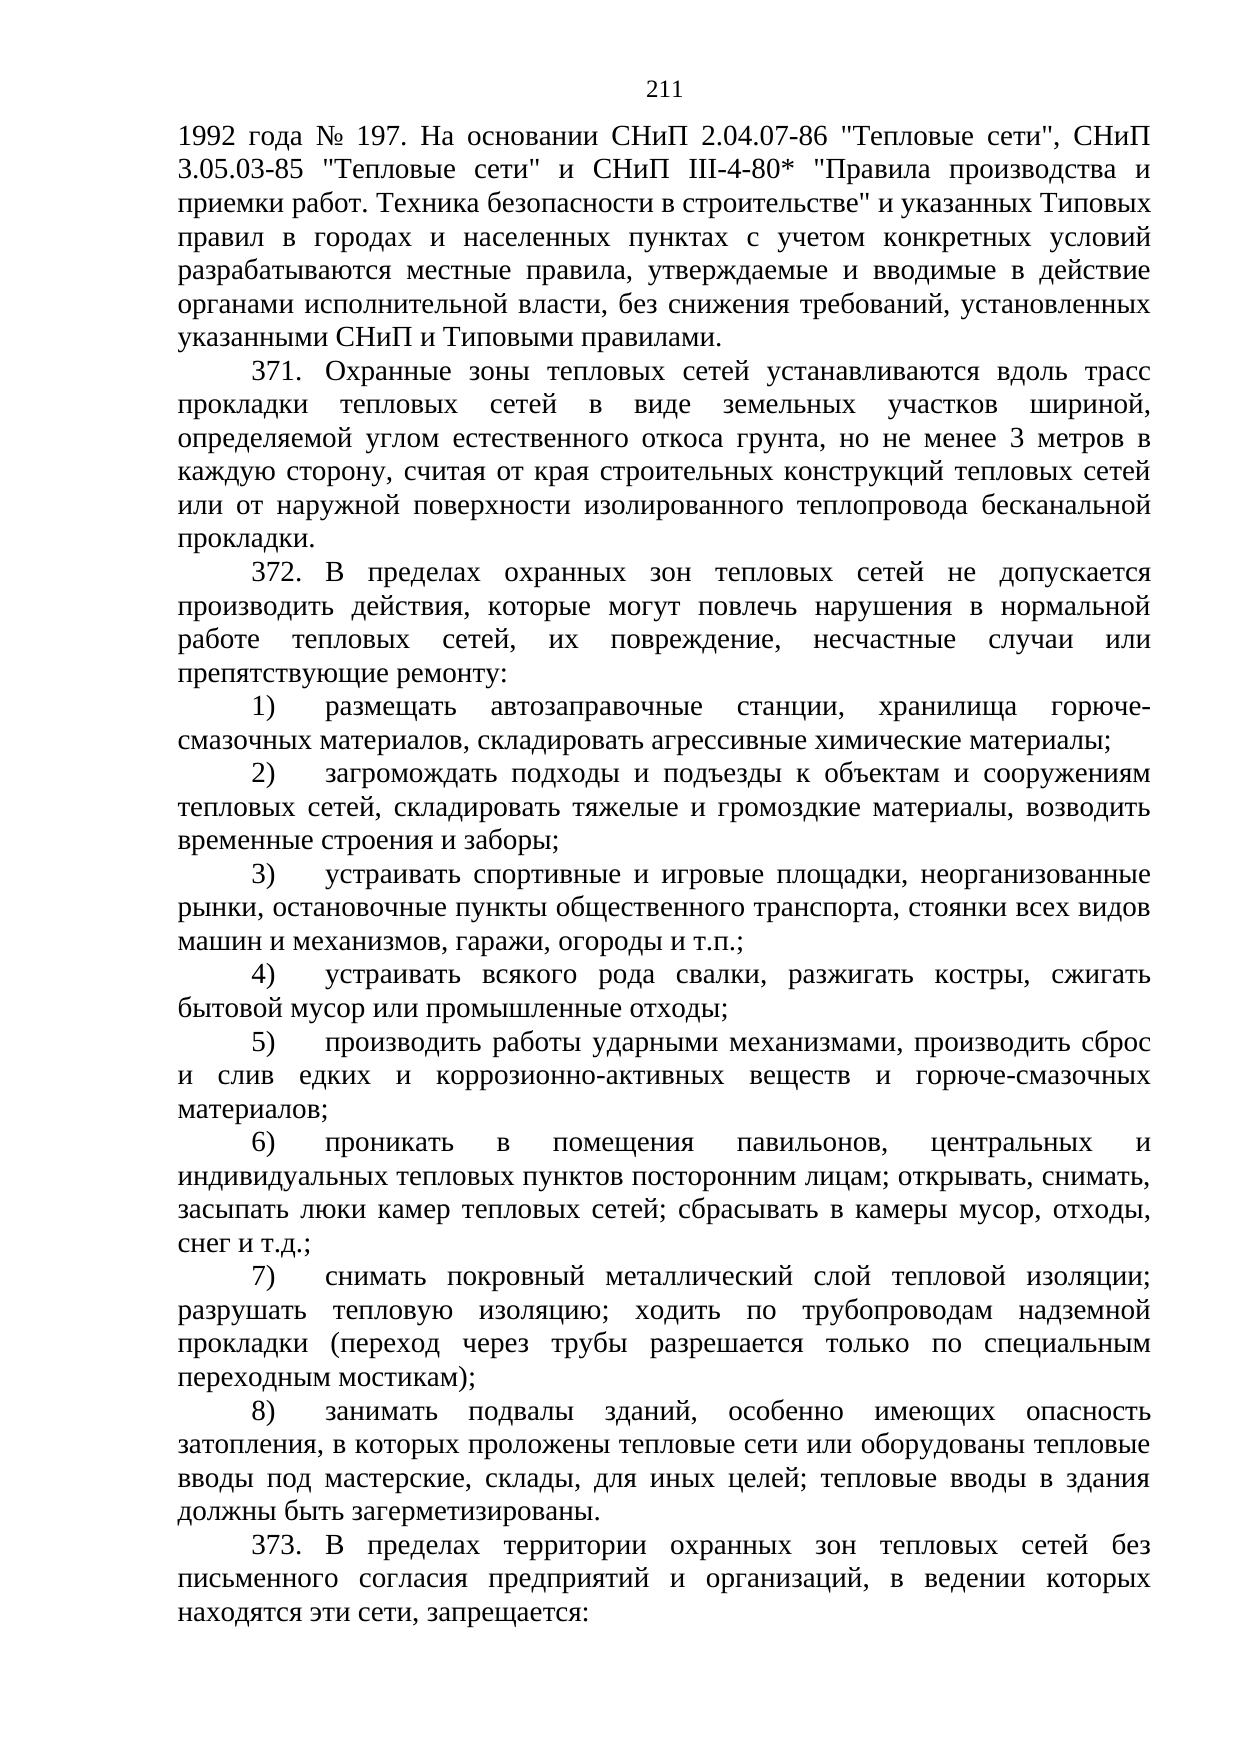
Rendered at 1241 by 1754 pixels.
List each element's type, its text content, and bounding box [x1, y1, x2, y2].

list производить работы ударными механизмами, производить сброс и слив едких и коррозионно-активных веществ и горюче-смазочных материалов; [177, 1024, 1152, 1124]
list В пределах территории охранных зон тепловых сетей без письменного согласия предприятий и организаций, в ведении которых находятся эти сети, запрещается: [177, 1527, 1152, 1627]
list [177, 118, 1152, 353]
list устраивать всякого рода свалки, разжигать костры, сжигать бытовой мусор или промышленные отходы; [177, 957, 1152, 1024]
list занимать подвалы зданий, особенно имеющих опасность затопления, в которых проложены тепловые сети или оборудованы тепловые вводы под мастерские, склады, для иных целей; тепловые вводы в здания должны быть загерметизированы. [177, 1393, 1152, 1527]
list проникать в помещения павильонов, центральных и индивидуальных тепловых пунктов посторонним лицам; открывать, снимать, засыпать люки камер тепловых сетей; сбрасывать в камеры мусор, отходы, снег и т.д.; [177, 1124, 1152, 1258]
list В пределах охранных зон тепловых сетей не допускается производить действия, которые могут повлечь нарушения в нормальной работе тепловых сетей, их повреждение, несчастные случаи или препятствующие ремонту: [177, 554, 1152, 688]
list Охранные зоны тепловых сетей устанавливаются вдоль трасс прокладки тепловых сетей в виде земельных участков шириной, определяемой углом естественного откоса грунта, но не менее 3 метров в каждую сторону, считая от края строительных конструкций тепловых сетей или от наружной поверхности изолированного теплопровода бесканальной прокладки. [177, 353, 1152, 554]
list размещать автозаправочные станции, хранилища горюче-смазочных материалов, складировать агрессивные химические материалы; [177, 688, 1152, 755]
list устраивать спортивные и игровые площадки, неорганизованные рынки, остановочные пункты общественного транспорта, стоянки всех видов машин и механизмов, гаражи, огороды и т.п.; [177, 856, 1152, 957]
list снимать покровный металлический слой тепловой изоляции; разрушать тепловую изоляцию; ходить по трубопроводам надземной прокладки (переход через трубы разрешается только по специальным переходным мостикам); [177, 1258, 1152, 1393]
list загромождать подходы и подъезды к объектам и сооружениям тепловых сетей, складировать тяжелые и громоздкие материалы, возводить временные строения и заборы; [177, 755, 1152, 856]
